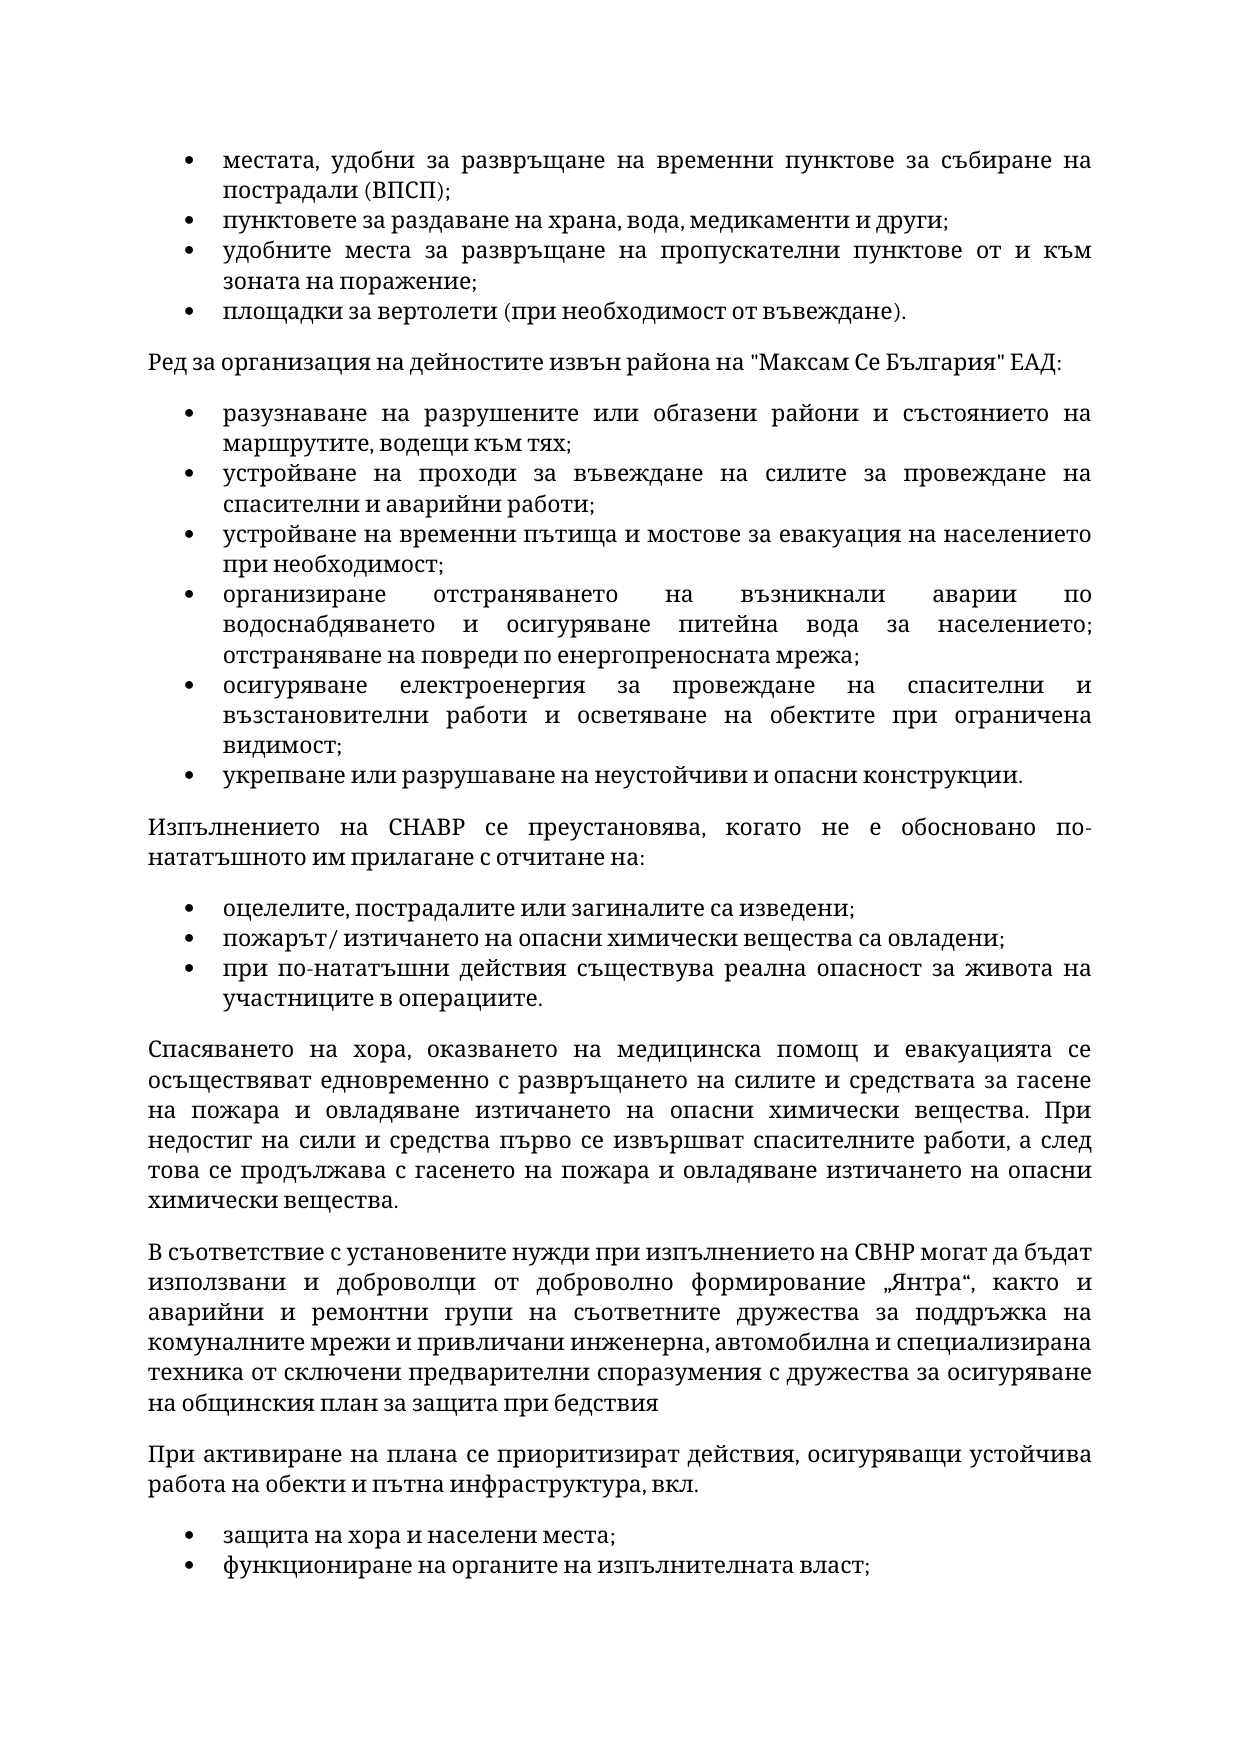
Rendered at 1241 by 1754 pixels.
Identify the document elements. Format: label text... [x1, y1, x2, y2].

list устройване на временни пътища и мостове за евакуация на населението при необходимост; [185, 522, 1093, 578]
list организиране отстраняването на възникнали аварии по водоснабдяването и осигуряване питейна вода за населението; отстраняване на повреди по енергопреносната мрежа; [185, 582, 1093, 669]
list местата, удобни за развръщане на временни пунктове за събиране на пострадали (ВПСП); [185, 148, 1093, 204]
list оцелелите, пострадалите или загиналите са изведени; [185, 896, 1093, 922]
text Изпълнението на СНАВР се преустановява, когато не е обосновано по-нататъшното им прилагане с отчитане на: [148, 814, 1093, 871]
text Спасяването на хора, оказването на медицинска помощ и евакуацията се осъществяват едновременно с развръщането на силите и средствата за гасене на пожара и овладяване изтичането на опасни химически вещества. При недостиг на сили и средства първо се извършват спасителните работи, а след това се продължава с гасенето на пожара и овладяване изтичането на опасни химически вещества. [148, 1037, 1093, 1214]
text В съответствие с установените нужди при изпълнението на СВНР могат да бъдат използвани и доброволци от доброволно формирование „Янтра“, както и аварийни и ремонтни групи на съответните дружества за поддръжка на комуналните мрежи и привличани инженерна, автомобилна и специализирана техника от сключени предварителни споразумения с дружества за осигуряване на общинския план за защита при бедствия [148, 1239, 1093, 1417]
list укрепване или разрушаване на неустойчиви и опасни конструкции. [185, 763, 1093, 789]
text Ред за организация на дейностите извън района на "Максам Се България" ЕАД: [148, 350, 1093, 376]
list разузнаване на разрушените или обгазени райони и състоянието на маршрутите, водещи към тях; [185, 401, 1093, 457]
list пунктовете за раздаване на храна, вода, медикаменти и други; [185, 208, 1093, 234]
list устройване на проходи за въвеждане на силите за провеждане на спасителни и аварийни работи; [185, 461, 1093, 518]
list площадки за вертолети (при необходимост от въвеждане). [185, 299, 1093, 325]
list осигуряване електроенергия за провеждане на спасителни и възстановителни работи и осветяване на обектите при ограничена видимост; [185, 673, 1093, 759]
list пожарът/ изтичането на опасни химически вещества са овладени; [185, 926, 1093, 952]
list функциониране на органите на изпълнителната власт; [185, 1553, 1093, 1579]
list при по-нататъшни действия съществува реална опасност за живота на участниците в операциите. [185, 956, 1093, 1012]
text При активиране на плана се приоритизират действия, осигуряващи устойчива работа на обекти и пътна инфраструктура, вкл. [148, 1441, 1093, 1498]
list удобните места за развръщане на пропускателни пунктове от и към зоната на поражение; [185, 238, 1093, 295]
list защита на хора и населени места; [185, 1523, 1093, 1549]
